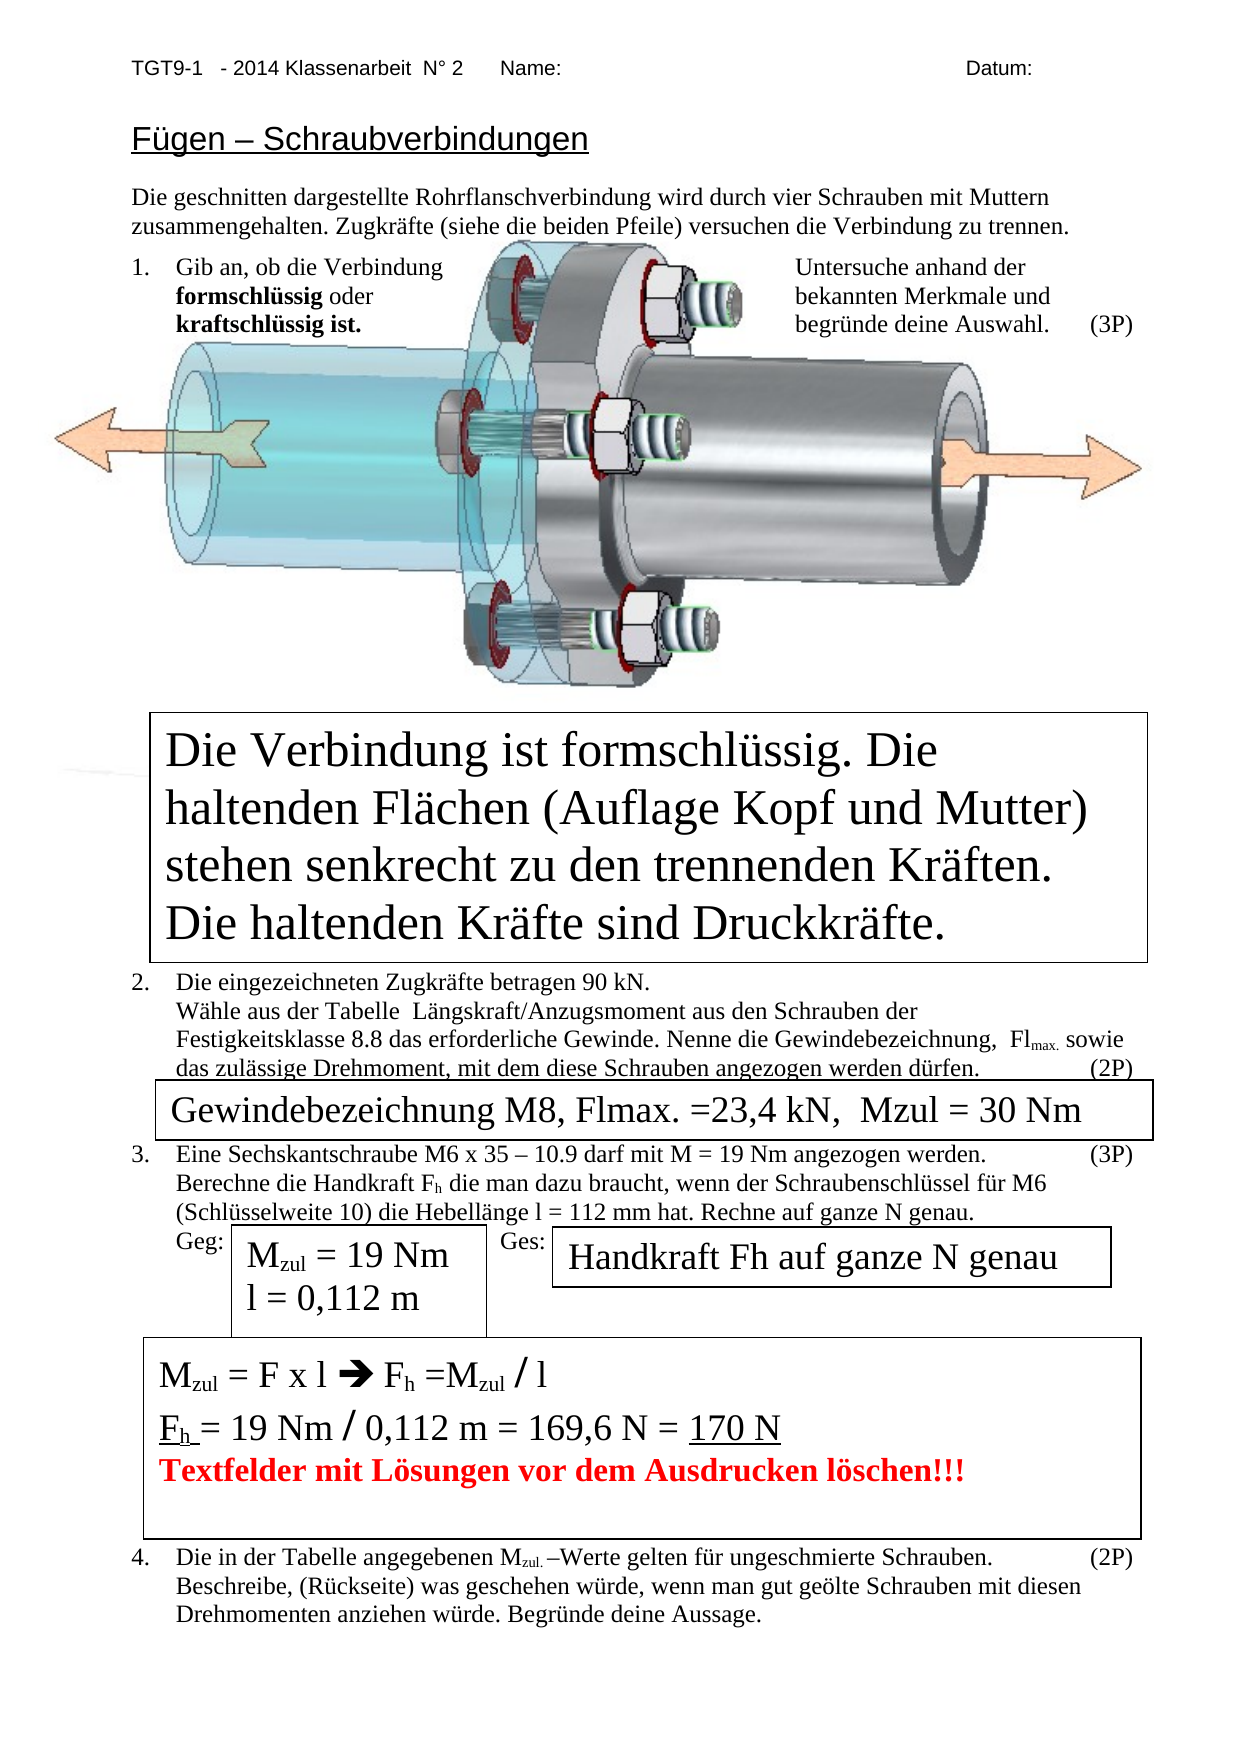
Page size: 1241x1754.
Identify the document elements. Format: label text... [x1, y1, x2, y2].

list Gib an, ob die Verbindung Untersuche anhand der formschlüssig oder bekannten Merkmale und kraftschlüssig ist. begründe deine Auswahl. (3P) [131, 252, 1137, 654]
list Die eingezeichneten Zugkräfte betragen 90 kN. Wähle aus der Tabelle Längskraft/Anzugsmoment aus den Schrauben der Festigkeitsklasse 8.8 das erforderliche Gewinde. Nenne die Gewindebezeichnung, Flmax. sowie das zulässige Drehmoment, mit dem diese Schrauben angezogen werden dürfen. (2P) [131, 967, 1137, 1139]
text Die geschnitten dargestellte Rohrflanschverbindung wird durch vier Schrauben mit Muttern zusammengehalten. Zugkräfte (siehe die beiden Pfeile) versuchen die Verbindung zu trennen. [131, 182, 1137, 239]
subtitle TGT9-1 - 2014 Klassenarbeit N° 2 Name: Datum: Fügen – Schraubverbindungen [131, 56, 1137, 157]
list Eine Sechskantschraube M6 x 35 – 10.9 darf mit M = 19 Nm angezogen werden. (3P) Berechne die Handkraft Fh die man dazu braucht, wenn der Schraubenschlüssel für M6 (Schlüsselweite 10) die Hebellänge l = 112 mm hat. Rechne auf ganze N genau. Geg: Ges: [131, 1139, 1137, 1542]
picture [37, 173, 1173, 962]
list Die in der Tabelle angegebenen Mzul. –Werte gelten für ungeschmierte Schrauben. (2P) Beschreibe, (Rückseite) was geschehen würde, wenn man gut geölte Schrauben mit diesen Drehmomenten anziehen würde. Begründe deine Aussage. [131, 1542, 1137, 1628]
